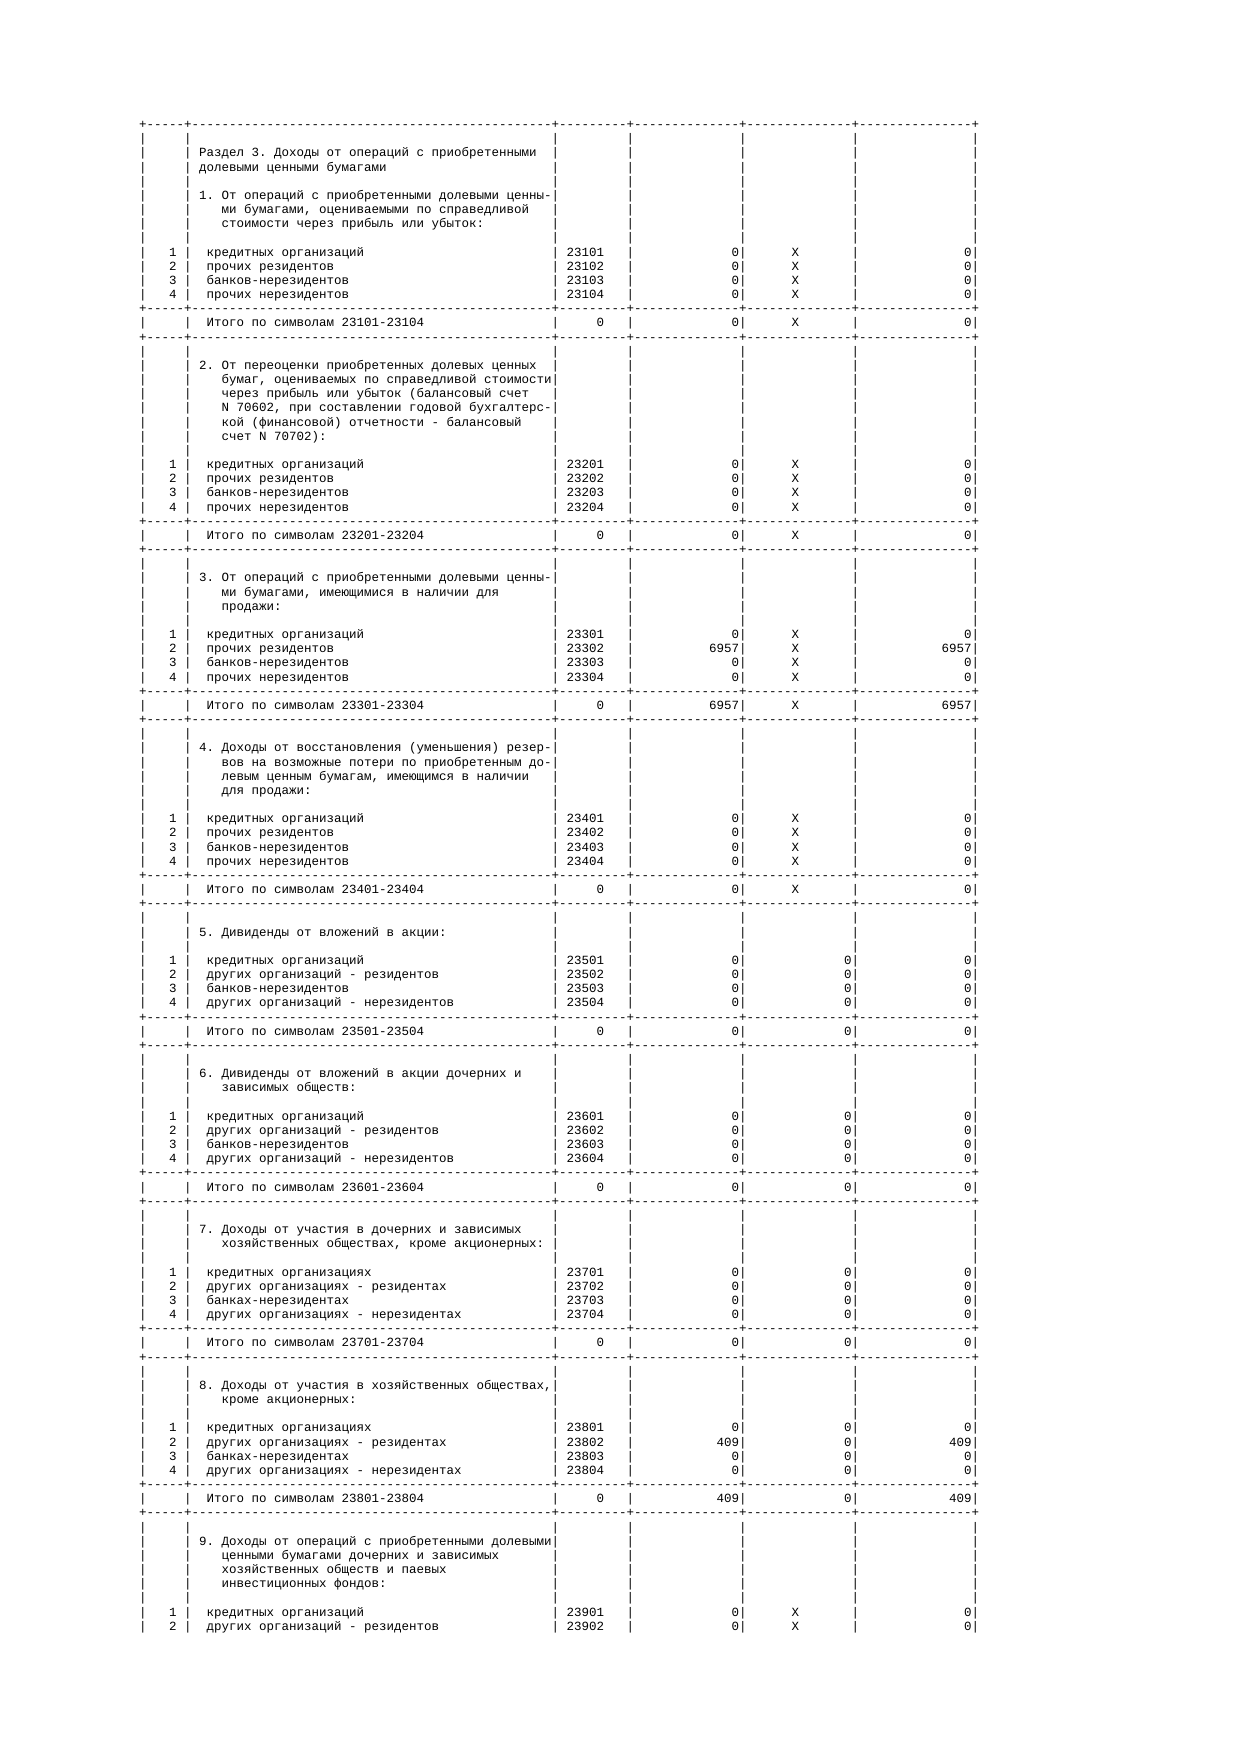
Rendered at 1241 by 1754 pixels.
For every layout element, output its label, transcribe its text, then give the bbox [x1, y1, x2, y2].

text | | Итого по символам 23301-23304 | 0 | 6957| Х | 6957| [139, 699, 1101, 713]
text | | 8. Доходы от участия в хозяйственных обществах,| | | | | [139, 1379, 1101, 1393]
text +-----+------------------------------------------------+---------+--------------+--------------+---------------+ [139, 302, 1101, 316]
text | 4 | прочих нерезидентов | 23104 | 0| Х | 0| [139, 288, 1101, 302]
text | | | | | | | [139, 727, 1101, 741]
text | | | | | | | [139, 1591, 1101, 1606]
text | | Итого по символам 23801-23804 | 0 | 409| 0| 409| [139, 1492, 1101, 1506]
text | 2 | прочих резидентов | 23302 | 6957| Х | 6957| [139, 642, 1101, 656]
text | | | | | | | [139, 175, 1101, 189]
text | | ми бумагами, оцениваемыми по справедливой | | | | | [139, 203, 1101, 217]
text | | Итого по символам 23401-23404 | 0 | 0| Х | 0| [139, 883, 1101, 897]
text | | левым ценным бумагам, имеющимся в наличии | | | | | [139, 770, 1101, 784]
text | | ценными бумагами дочерних и зависимых | | | | | [139, 1549, 1101, 1563]
text +-----+------------------------------------------------+---------+--------------+--------------+---------------+ [139, 897, 1101, 911]
text | | 9. Доходы от операций с приобретенными долевыми| | | | | [139, 1535, 1101, 1549]
text | 3 | банков-нерезидентов | 23603 | 0| 0| 0| [139, 1138, 1101, 1152]
text | | N 70602, при составлении годовой бухгалтерс-| | | | | [139, 401, 1101, 416]
text | | | | | | | [139, 444, 1101, 458]
text | | через прибыль или убыток (балансовый счет | | | | | [139, 387, 1101, 401]
text | | | | | | | [139, 940, 1101, 954]
text | 2 | прочих резидентов | 23402 | 0| Х | 0| [139, 826, 1101, 841]
text +-----+------------------------------------------------+---------+--------------+--------------+---------------+ [139, 515, 1101, 529]
text | | 4. Доходы от восстановления (уменьшения) резер-| | | | | [139, 741, 1101, 756]
text | 1 | кредитных организаций | 23101 | 0| Х | 0| [139, 246, 1101, 260]
text | | Итого по символам 23501-23504 | 0 | 0| 0| 0| [139, 1025, 1101, 1039]
text | | кой (финансовой) отчетности - балансовый | | | | | [139, 416, 1101, 430]
text | | | | | | | [139, 557, 1101, 571]
text | | зависимых обществ: | | | | | [139, 1081, 1101, 1096]
text | 1 | кредитных организациях | 23701 | 0| 0| 0| [139, 1266, 1101, 1280]
text | | | | | | | [139, 1251, 1101, 1266]
text | | Итого по символам 23601-23604 | 0 | 0| 0| 0| [139, 1181, 1101, 1195]
text | | | | | | | [139, 614, 1101, 628]
text | | | | | | | [139, 1365, 1101, 1379]
text | | | | | | | [139, 1096, 1101, 1110]
text | 2 | других организациях - резидентах | 23802 | 409| 0| 409| [139, 1436, 1101, 1450]
text | | хозяйственных обществ и паевых | | | | | [139, 1563, 1101, 1577]
text +-----+------------------------------------------------+---------+--------------+--------------+---------------+ [139, 1195, 1101, 1209]
text +-----+------------------------------------------------+---------+--------------+--------------+---------------+ [139, 1478, 1101, 1492]
text +-----+------------------------------------------------+---------+--------------+--------------+---------------+ [139, 869, 1101, 883]
text +-----+------------------------------------------------+---------+--------------+--------------+---------------+ [139, 1011, 1101, 1025]
text | 4 | других организаций - нерезидентов | 23504 | 0| 0| 0| [139, 996, 1101, 1011]
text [139, 118, 1101, 132]
text +-----+------------------------------------------------+---------+--------------+--------------+---------------+ [139, 1039, 1101, 1053]
text | 3 | банков-нерезидентов | 23103 | 0| Х | 0| [139, 274, 1101, 288]
text | | для продажи: | | | | | [139, 784, 1101, 798]
text | | инвестиционных фондов: | | | | | [139, 1577, 1101, 1591]
text | | Итого по символам 23701-23704 | 0 | 0| 0| 0| [139, 1336, 1101, 1351]
text | | вов на возможные потери по приобретенным до-| | | | | [139, 756, 1101, 770]
text | | | | | | | [139, 132, 1101, 146]
text | 1 | кредитных организаций | 23301 | 0| Х | 0| [139, 628, 1101, 642]
text | 3 | банков-нерезидентов | 23403 | 0| Х | 0| [139, 841, 1101, 855]
text | 2 | других организаций - резидентов | 23902 | 0| Х | 0| [139, 1620, 1101, 1634]
text | | | | | | | [139, 911, 1101, 926]
text | | | | | | | [139, 1053, 1101, 1067]
text | | | | | | | [139, 1209, 1101, 1223]
text +-----+------------------------------------------------+---------+--------------+--------------+---------------+ [139, 543, 1101, 557]
text | 3 | банков-нерезидентов | 23303 | 0| Х | 0| [139, 656, 1101, 671]
text | | долевыми ценными бумагами | | | | | [139, 161, 1101, 175]
text | 1 | кредитных организаций | 23501 | 0| 0| 0| [139, 954, 1101, 968]
text | | счет N 70702): | | | | | [139, 430, 1101, 444]
text | | хозяйственных обществах, кроме акционерных: | | | | | [139, 1237, 1101, 1251]
text | 2 | прочих резидентов | 23202 | 0| Х | 0| [139, 472, 1101, 486]
text +-----+------------------------------------------------+---------+--------------+--------------+---------------+ [139, 1322, 1101, 1336]
text | | 3. От операций с приобретенными долевыми ценны-| | | | | [139, 571, 1101, 586]
text | 4 | других организациях - нерезидентах | 23804 | 0| 0| 0| [139, 1464, 1101, 1478]
text | 2 | других организаций - резидентов | 23502 | 0| 0| 0| [139, 968, 1101, 982]
text | 4 | других организациях - нерезидентах | 23704 | 0| 0| 0| [139, 1308, 1101, 1322]
text | | продажи: | | | | | [139, 600, 1101, 614]
text | | 1. От операций с приобретенными долевыми ценны-| | | | | [139, 189, 1101, 203]
text | | стоимости через прибыль или убыток: | | | | | [139, 217, 1101, 231]
text | | 5. Дивиденды от вложений в акции: | | | | | [139, 926, 1101, 940]
text | | Итого по символам 23101-23104 | 0 | 0| Х | 0| [139, 316, 1101, 331]
text | 4 | прочих нерезидентов | 23404 | 0| Х | 0| [139, 855, 1101, 869]
text | | | | | | | [139, 1521, 1101, 1535]
text | 1 | кредитных организаций | 23201 | 0| Х | 0| [139, 458, 1101, 472]
text | | ми бумагами, имеющимися в наличии для | | | | | [139, 586, 1101, 600]
text | 4 | прочих нерезидентов | 23204 | 0| Х | 0| [139, 501, 1101, 515]
text | | 7. Доходы от участия в дочерних и зависимых | | | | | [139, 1223, 1101, 1237]
text | 1 | кредитных организаций | 23601 | 0| 0| 0| [139, 1110, 1101, 1124]
text | | 6. Дивиденды от вложений в акции дочерних и | | | | | [139, 1067, 1101, 1081]
text | | | | | | | [139, 345, 1101, 359]
text | | бумаг, оцениваемых по справедливой стоимости| | | | | [139, 373, 1101, 387]
text | 2 | прочих резидентов | 23102 | 0| Х | 0| [139, 260, 1101, 274]
text | 4 | прочих нерезидентов | 23304 | 0| Х | 0| [139, 671, 1101, 685]
text +-----+------------------------------------------------+---------+--------------+--------------+---------------+ [139, 713, 1101, 727]
text | | 2. От переоценки приобретенных долевых ценных | | | | | [139, 359, 1101, 373]
text | | | | | | | [139, 798, 1101, 812]
text | 3 | банках-нерезидентах | 23703 | 0| 0| 0| [139, 1294, 1101, 1308]
text | 3 | банков-нерезидентов | 23503 | 0| 0| 0| [139, 982, 1101, 996]
text | 1 | кредитных организациях | 23801 | 0| 0| 0| [139, 1421, 1101, 1436]
text | | Итого по символам 23201-23204 | 0 | 0| Х | 0| [139, 529, 1101, 543]
text | 3 | банках-нерезидентах | 23803 | 0| 0| 0| [139, 1450, 1101, 1464]
text | | | | | | | [139, 1407, 1101, 1421]
text +-----+------------------------------------------------+---------+--------------+--------------+---------------+ [139, 1506, 1101, 1521]
text | 1 | кредитных организаций | 23401 | 0| Х | 0| [139, 812, 1101, 826]
text | | | | | | | [139, 231, 1101, 246]
text | | кроме акционерных: | | | | | [139, 1393, 1101, 1407]
text +-----+------------------------------------------------+---------+--------------+--------------+---------------+ [139, 685, 1101, 699]
text +-----+------------------------------------------------+---------+--------------+--------------+---------------+ [139, 331, 1101, 345]
text | 2 | других организаций - резидентов | 23602 | 0| 0| 0| [139, 1124, 1101, 1138]
text +-----+------------------------------------------------+---------+--------------+--------------+---------------+ [139, 1166, 1101, 1181]
text | 1 | кредитных организаций | 23901 | 0| Х | 0| [139, 1606, 1101, 1620]
text | 3 | банков-нерезидентов | 23203 | 0| Х | 0| [139, 486, 1101, 501]
text | 2 | других организациях - резидентах | 23702 | 0| 0| 0| [139, 1280, 1101, 1294]
text | | Раздел 3. Доходы от операций с приобретенными | | | | | [139, 146, 1101, 161]
text | 4 | других организаций - нерезидентов | 23604 | 0| 0| 0| [139, 1152, 1101, 1166]
text +-----+------------------------------------------------+---------+--------------+--------------+---------------+ [139, 1351, 1101, 1365]
